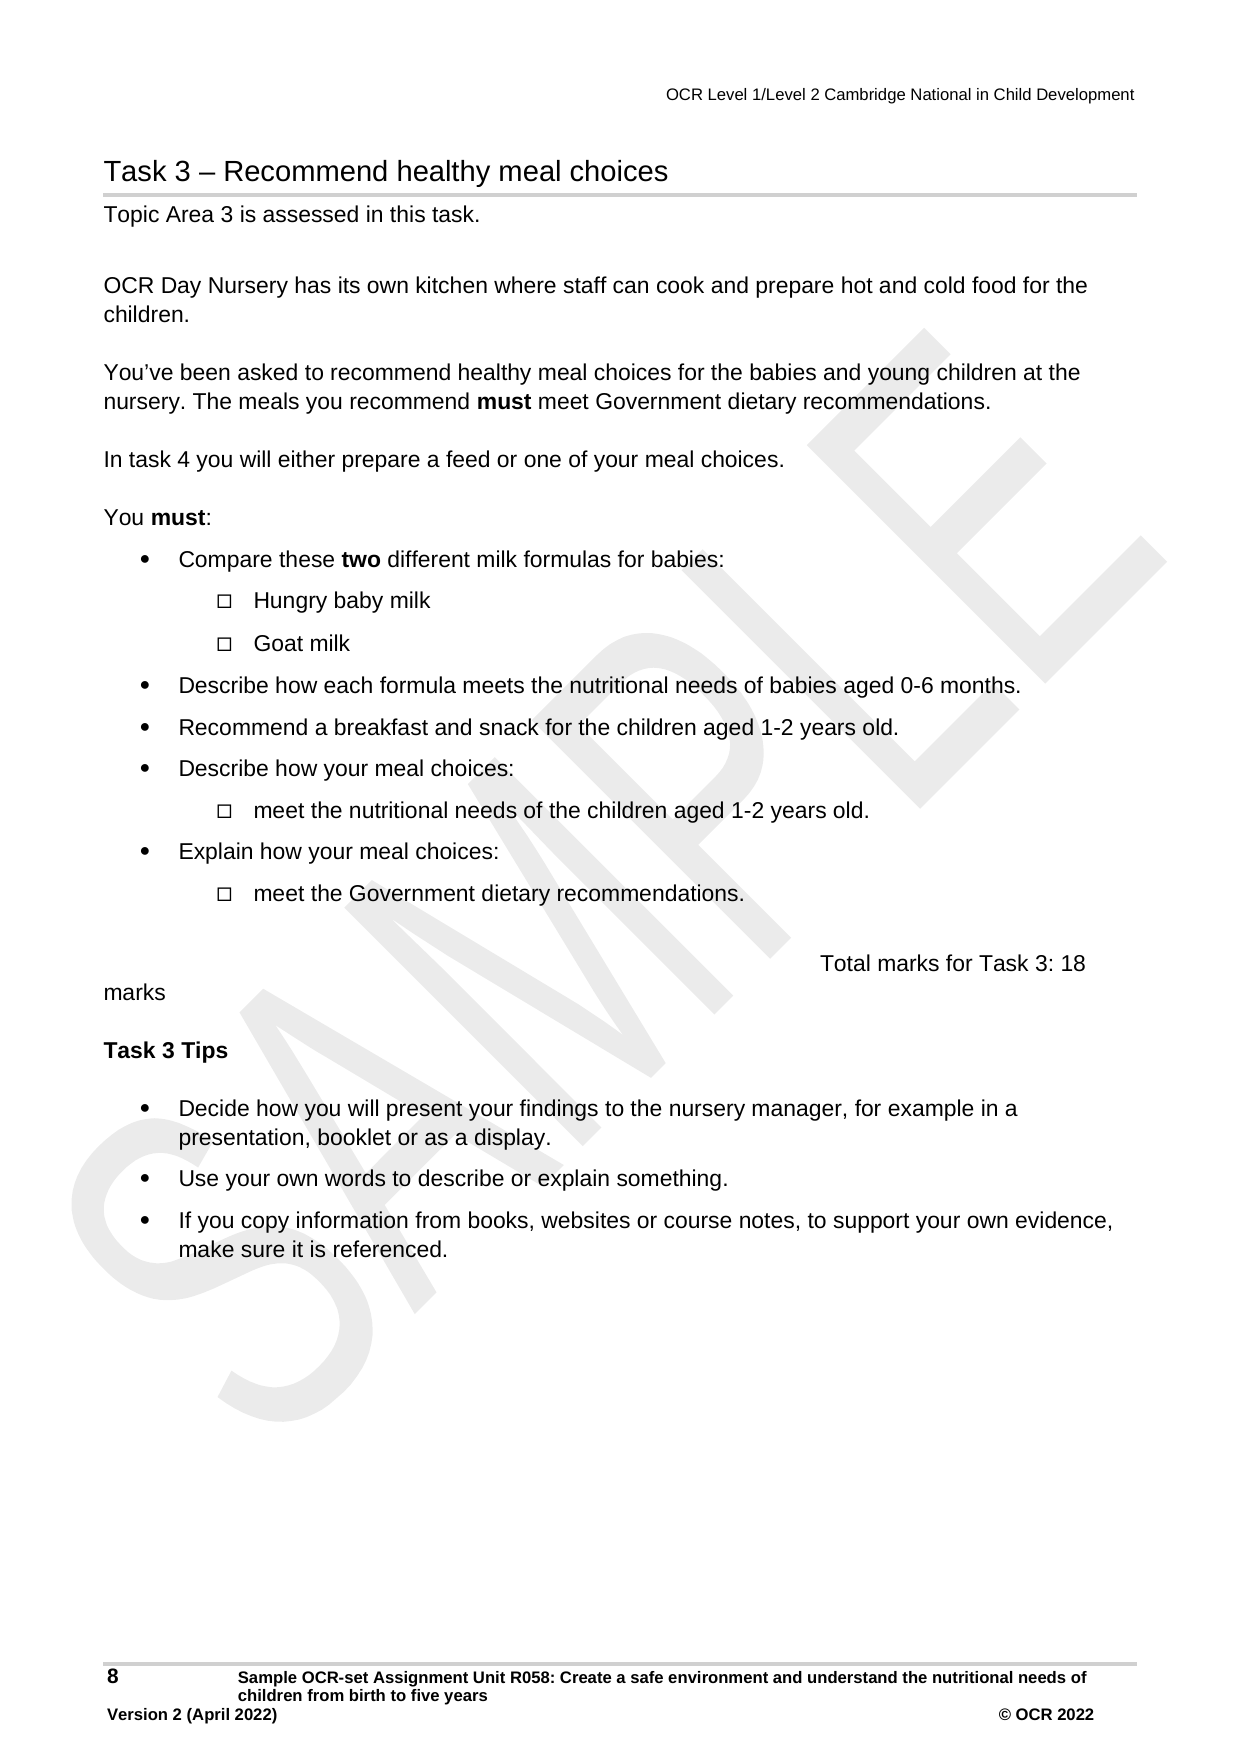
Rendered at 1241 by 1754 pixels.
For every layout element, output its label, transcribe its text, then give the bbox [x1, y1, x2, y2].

text You’ve been asked to recommend healthy meal choices for the babies and young children at the nursery. The meals you recommend must meet Government dietary recommendations. [103, 359, 1151, 415]
list Use your own words to describe or explain something. [141, 1165, 1151, 1192]
list Goat milk [216, 630, 1151, 656]
list Compare these two different milk formulas for babies: [141, 546, 1151, 572]
list Describe how your meal choices: [141, 755, 1151, 782]
text You must: [103, 504, 1151, 531]
list If you copy information from books, websites or course notes, to support your own evidence, make sure it is referenced. [141, 1207, 1151, 1262]
list meet the nutritional needs of the children aged 1-2 years old. [216, 797, 1151, 823]
text Task 3 Tips [103, 1037, 1151, 1063]
list Recommend a breakfast and snack for the children aged 1-2 years old. [141, 714, 1151, 740]
text Total marks for Task 3: 18 marks [103, 950, 1151, 1006]
list Decide how you will present your findings to the nursery manager, for example in a presentation, booklet or as a display. [141, 1095, 1151, 1150]
list Describe how each formula meets the nutritional needs of babies aged 0-6 months. [141, 672, 1151, 699]
text Topic Area 3 is assessed in this task. [103, 201, 1151, 227]
list Hungry baby milk [216, 587, 1151, 613]
text OCR Day Nursery has its own kitchen where staff can cook and prepare hot and cold food for the children. [103, 272, 1122, 328]
text In task 4 you will either prepare a feed or one of your meal choices. [103, 446, 1151, 473]
list meet the Government dietary recommendations. [216, 880, 1151, 906]
list Explain how your meal choices: [141, 838, 1151, 865]
subtitle Task 3 – Recommend healthy meal choices [103, 154, 1151, 187]
